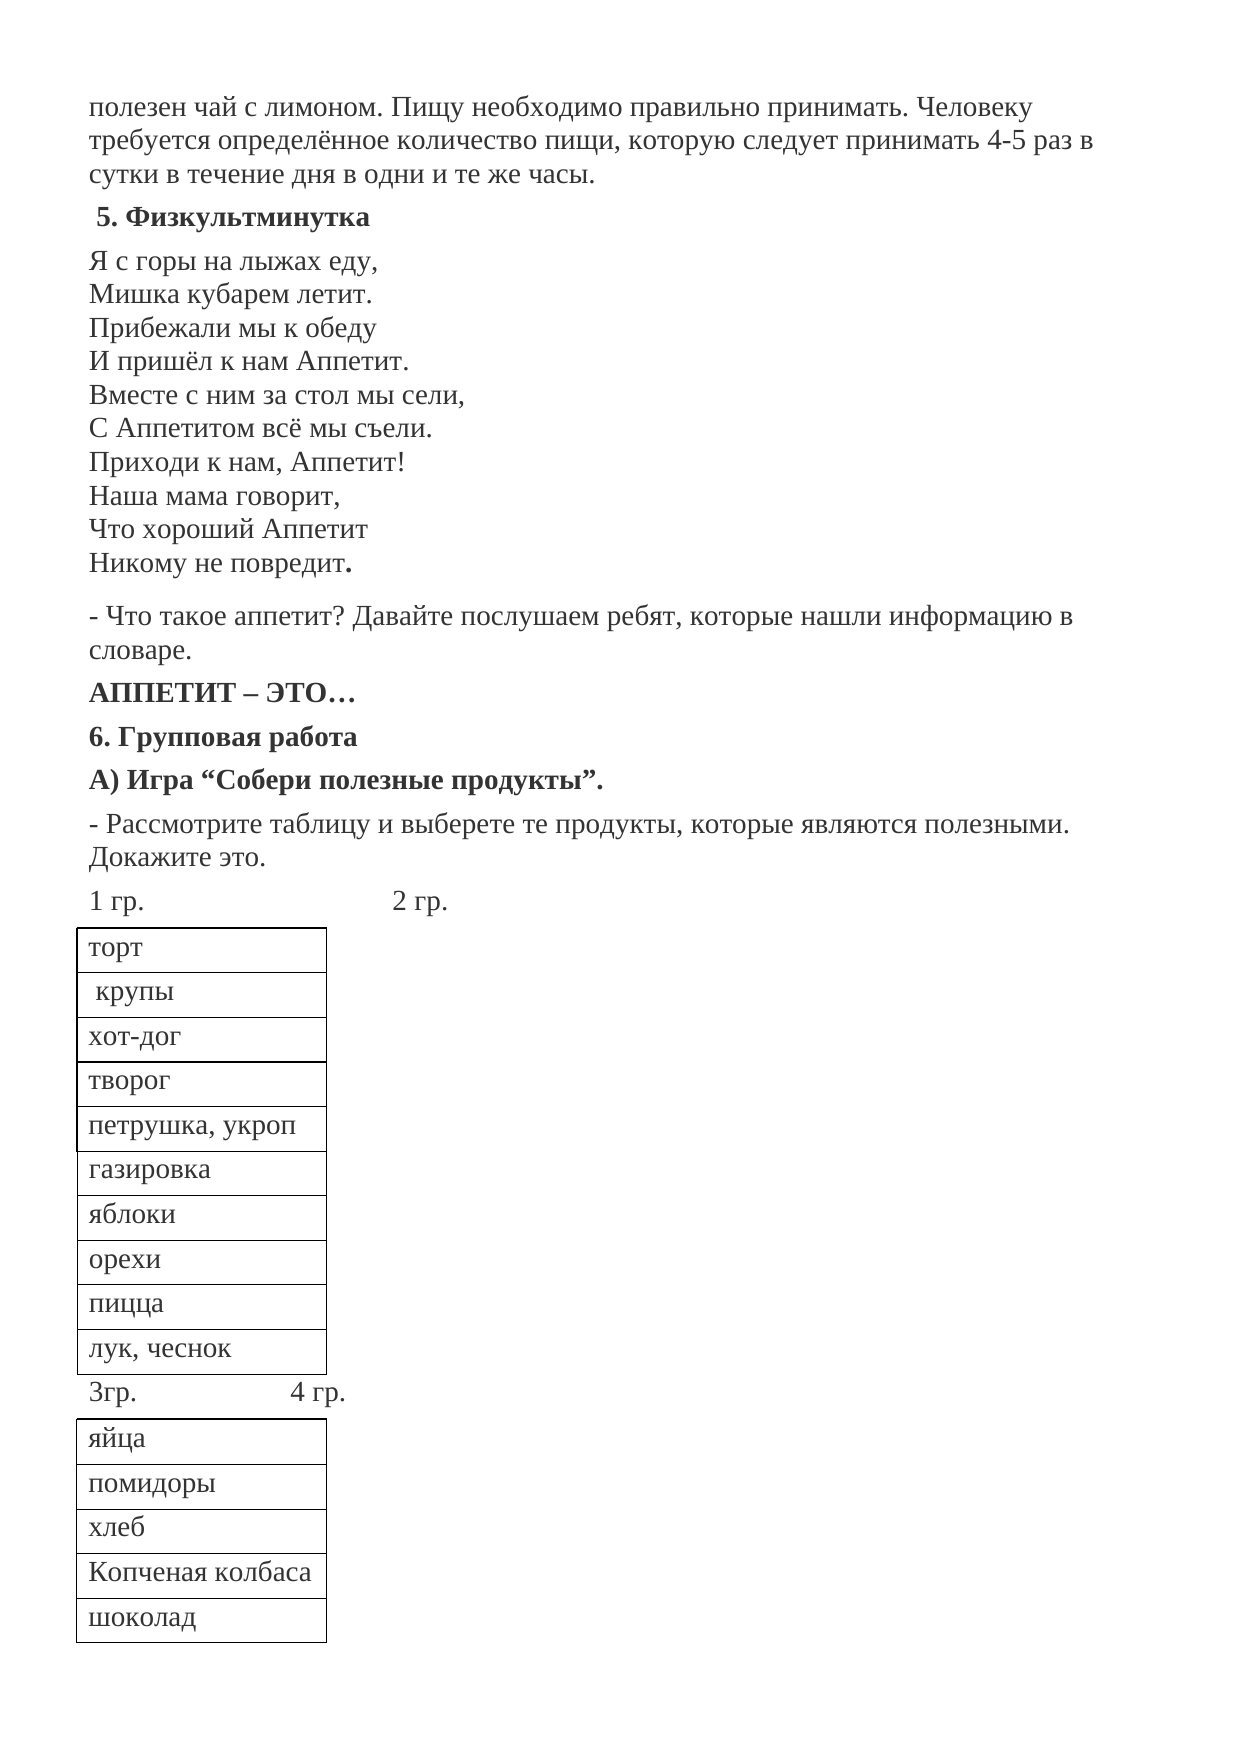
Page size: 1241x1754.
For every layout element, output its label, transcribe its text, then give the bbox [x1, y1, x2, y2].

text 6. Групповая работа [89, 719, 1152, 752]
table_cell творог [77, 1063, 326, 1106]
text - Что такое аппетит? Давайте послушаем ребят, которые нашли информацию в словаре. [89, 598, 1152, 665]
table_header яйца [77, 1420, 326, 1464]
table_header торт [77, 929, 326, 972]
text АППЕТИТ – ЭТО… [89, 675, 1152, 709]
text А) Игра “Собери полезные продукты”. [89, 762, 1152, 796]
table_cell петрушка, укроп [77, 1107, 326, 1151]
table_cell крупы [77, 973, 326, 1017]
text 1 гр. 2 гр. [89, 883, 1152, 917]
table_cell яблоки [78, 1196, 326, 1240]
table_cell пицца [78, 1285, 326, 1329]
table_cell помидоры [77, 1465, 326, 1508]
text 5. Физкультминутка [89, 199, 1152, 233]
text Я с горы на лыжах еду, Мишка кубарем летит. Прибежали мы к обеду И пришёл к нам Аппетит. Вместе с ним за стол мы сели, С Аппетитом всё мы съели. Приходи к нам, Аппетит! Наша мама говорит, Что хороший Аппетит Никому не повредит. [89, 243, 1152, 578]
text 3гр. 4 гр. [89, 1374, 1152, 1408]
text - Рассмотрите таблицу и выберете те продукты, которые являются полезными. Докажите это. [89, 806, 1152, 873]
table_cell Копченая колбаса [77, 1554, 326, 1598]
table_cell шоколад [77, 1599, 326, 1642]
table_cell хот-дог [77, 1018, 326, 1061]
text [89, 89, 1152, 189]
table_cell лук, чеснок [78, 1330, 326, 1373]
table_cell хлеб [77, 1510, 326, 1553]
table_header газировка [78, 1152, 326, 1195]
table_cell орехи [78, 1241, 326, 1284]
